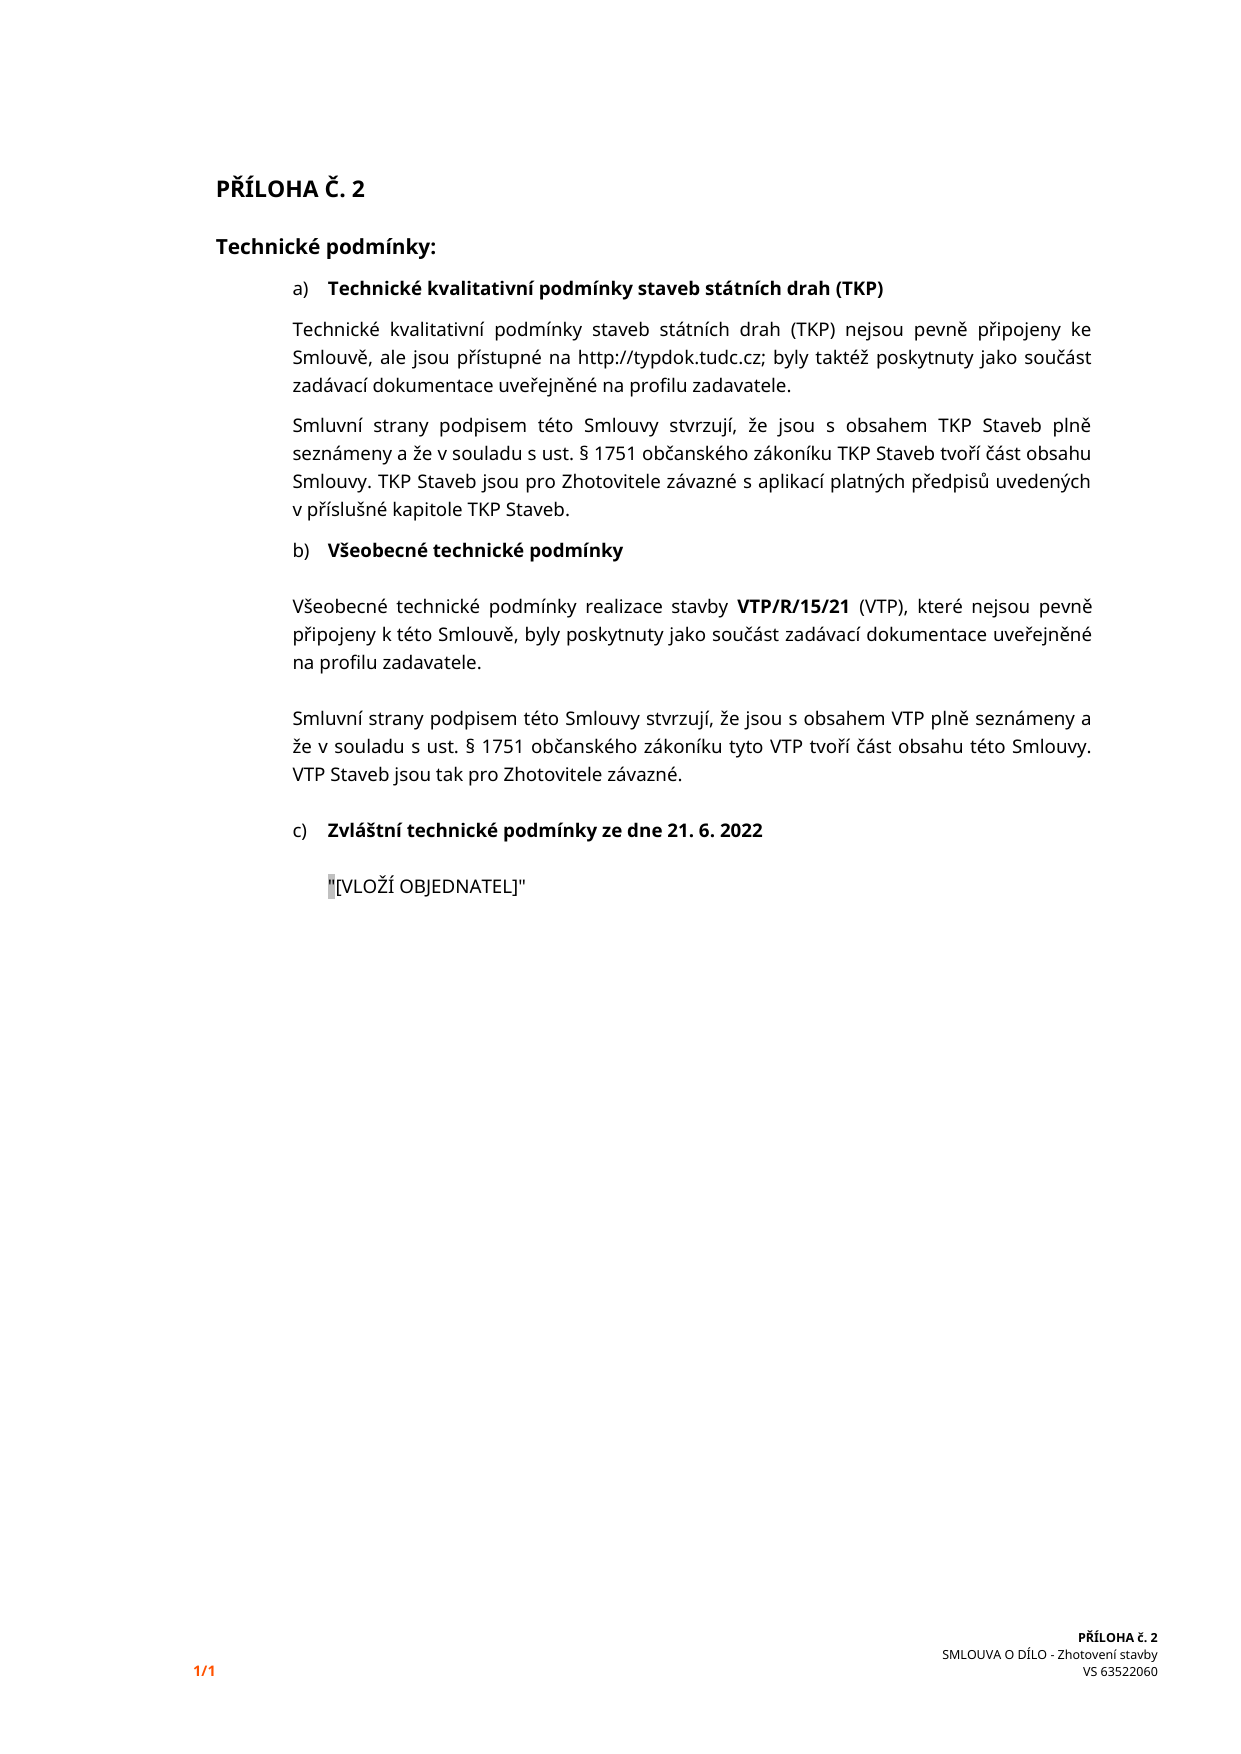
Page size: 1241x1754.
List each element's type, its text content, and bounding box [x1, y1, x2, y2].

text Všeobecné technické podmínky [292, 537, 1093, 563]
text Technické podmínky: [216, 232, 1093, 260]
list Smluvní strany podpisem této Smlouvy stvrzují, že jsou s obsahem VTP plně seznámeny a že v souladu s ust. § 1751 občanského zákoníku tyto VTP tvoří část obsahu této Smlouvy. VTP Staveb jsou tak pro Zhotovitele závazné. [292, 705, 1093, 787]
text Zvláštní technické podmínky ze dne 21. 6. 2022 [292, 817, 1093, 843]
list Všeobecné technické podmínky realizace stavby VTP/R/15/21 (VTP), které nejsou pevně připojeny k této Smlouvě, byly poskytnuty jako součást zadávací dokumentace uveřejněné na profilu zadavatele. [292, 593, 1093, 675]
text Technické kvalitativní podmínky staveb státních drah (TKP) nejsou pevně připojeny ke Smlouvě, ale jsou přístupné na http://typdok.tudc.cz; byly taktéž poskytnuty jako součást zadávací dokumentace uveřejněné na profilu zadavatele. [292, 316, 1093, 398]
text Smluvní strany podpisem této Smlouvy stvrzují, že jsou s obsahem TKP Staveb plně seznámeny a že v souladu s ust. § 1751 občanského zákoníku TKP Staveb tvoří část obsahu Smlouvy. TKP Staveb jsou pro Zhotovitele závazné s aplikací platných předpisů uvedených v příslušné kapitole TKP Staveb. [292, 413, 1093, 522]
text Příloha č. 2 [216, 172, 1093, 204]
list Technické kvalitativní podmínky staveb státních drah (TKP) [292, 276, 1093, 301]
